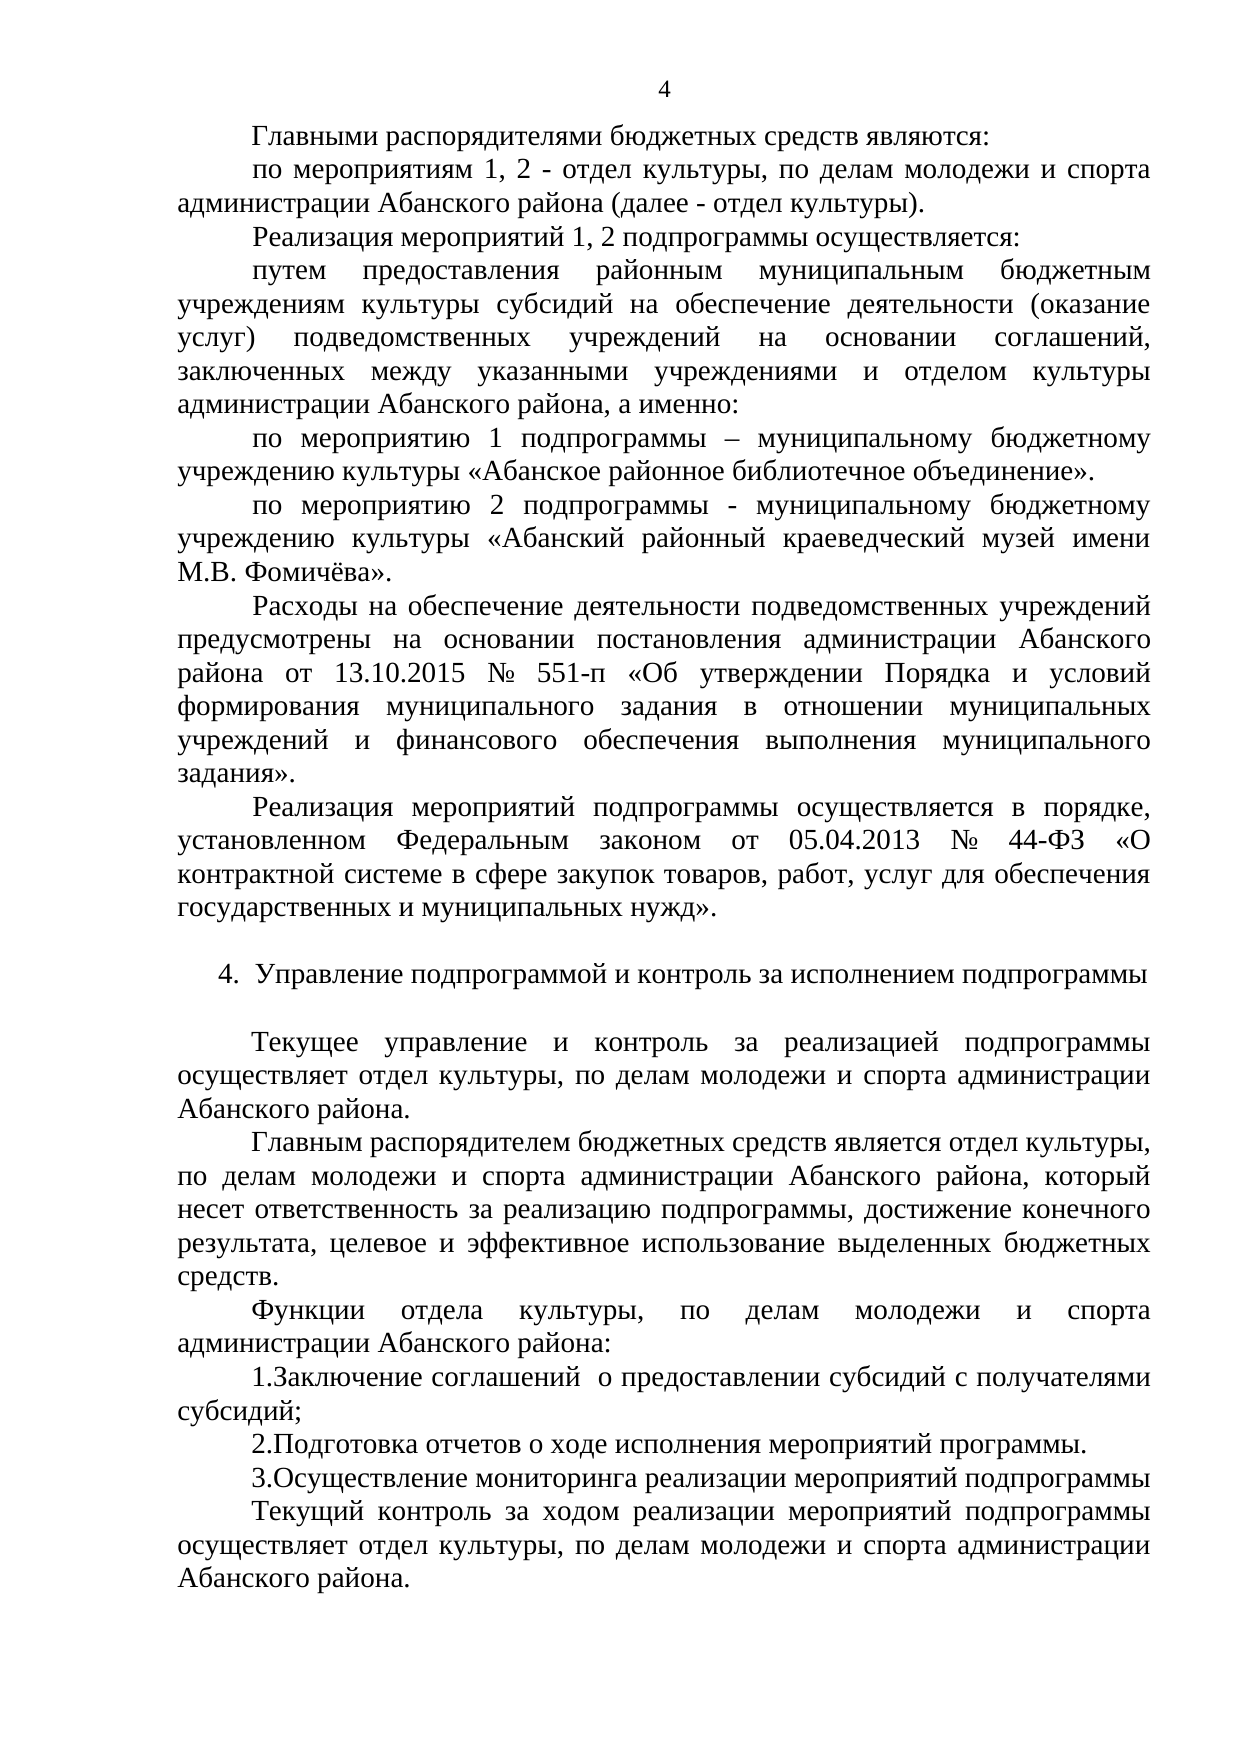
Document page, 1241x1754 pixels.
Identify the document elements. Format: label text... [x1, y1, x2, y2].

text Текущий контроль за ходом реализации мероприятий подпрограммы осуществляет отдел культуры, по делам молодежи и спорта администрации Абанского района. [177, 1493, 1152, 1594]
text путем предоставления районным муниципальным бюджетным учреждениям культуры субсидий на обеспечение деятельности (оказание услуг) подведомственных учреждений на основании соглашений, заключенных между указанными учреждениями и отделом культуры администрации Абанского района, а именно: [177, 252, 1152, 420]
list Главным распорядителем бюджетных средств является отдел культуры, по делам молодежи и спорта администрации Абанского района, который несет ответственность за реализацию подпрограммы, достижение конечного результата, целевое и эффективное использование выделенных бюджетных средств. [177, 1124, 1152, 1292]
text по мероприятию 1 подпрограммы – муниципальному бюджетному учреждению культуры «Абанское районное библиотечное объединение». [177, 420, 1152, 487]
text 1.Заключение соглашений о предоставлении субсидий с получателями субсидий; [177, 1359, 1152, 1426]
list Текущее управление и контроль за реализацией подпрограммы осуществляет отдел культуры, по делам молодежи и спорта администрации Абанского района. [177, 1024, 1152, 1124]
text Расходы на обеспечение деятельности подведомственных учреждений предусмотрены на основании постановления администрации Абанского района от 13.10.2015 № 551-п «Об утверждении Порядка и условий формирования муниципального задания в отношении муниципальных учреждений и финансового обеспечения выполнения муниципального задания». [177, 588, 1152, 789]
text 3.Осуществление мониторинга реализации мероприятий подпрограммы [177, 1460, 1152, 1493]
text Реализация мероприятий подпрограммы осуществляется в порядке, установленном Федеральным законом от 05.04.2013 № 44-ФЗ «О контрактной системе в сфере закупок товаров, работ, услуг для обеспечения государственных и муниципальных нужд». [177, 789, 1152, 923]
text 2.Подготовка отчетов о ходе исполнения мероприятий программы. [177, 1426, 1152, 1460]
text по мероприятиям 1, 2 - отдел культуры, по делам молодежи и спорта администрации Абанского района (далее - отдел культуры). [177, 152, 1152, 219]
text Главными распорядителями бюджетных средств являются: [177, 118, 1152, 152]
list 4. Управление подпрограммой и контроль за исполнением подпрограммы [214, 957, 1152, 990]
text по мероприятию 2 подпрограммы - муниципальному бюджетному учреждению культуры «Абанский районный краеведческий музей имени М.В. Фомичёва». [177, 487, 1152, 588]
text Реализация мероприятий 1, 2 подпрограммы осуществляется: [177, 219, 1152, 252]
text Функции отдела культуры, по делам молодежи и спорта администрации Абанского района: [177, 1292, 1152, 1359]
